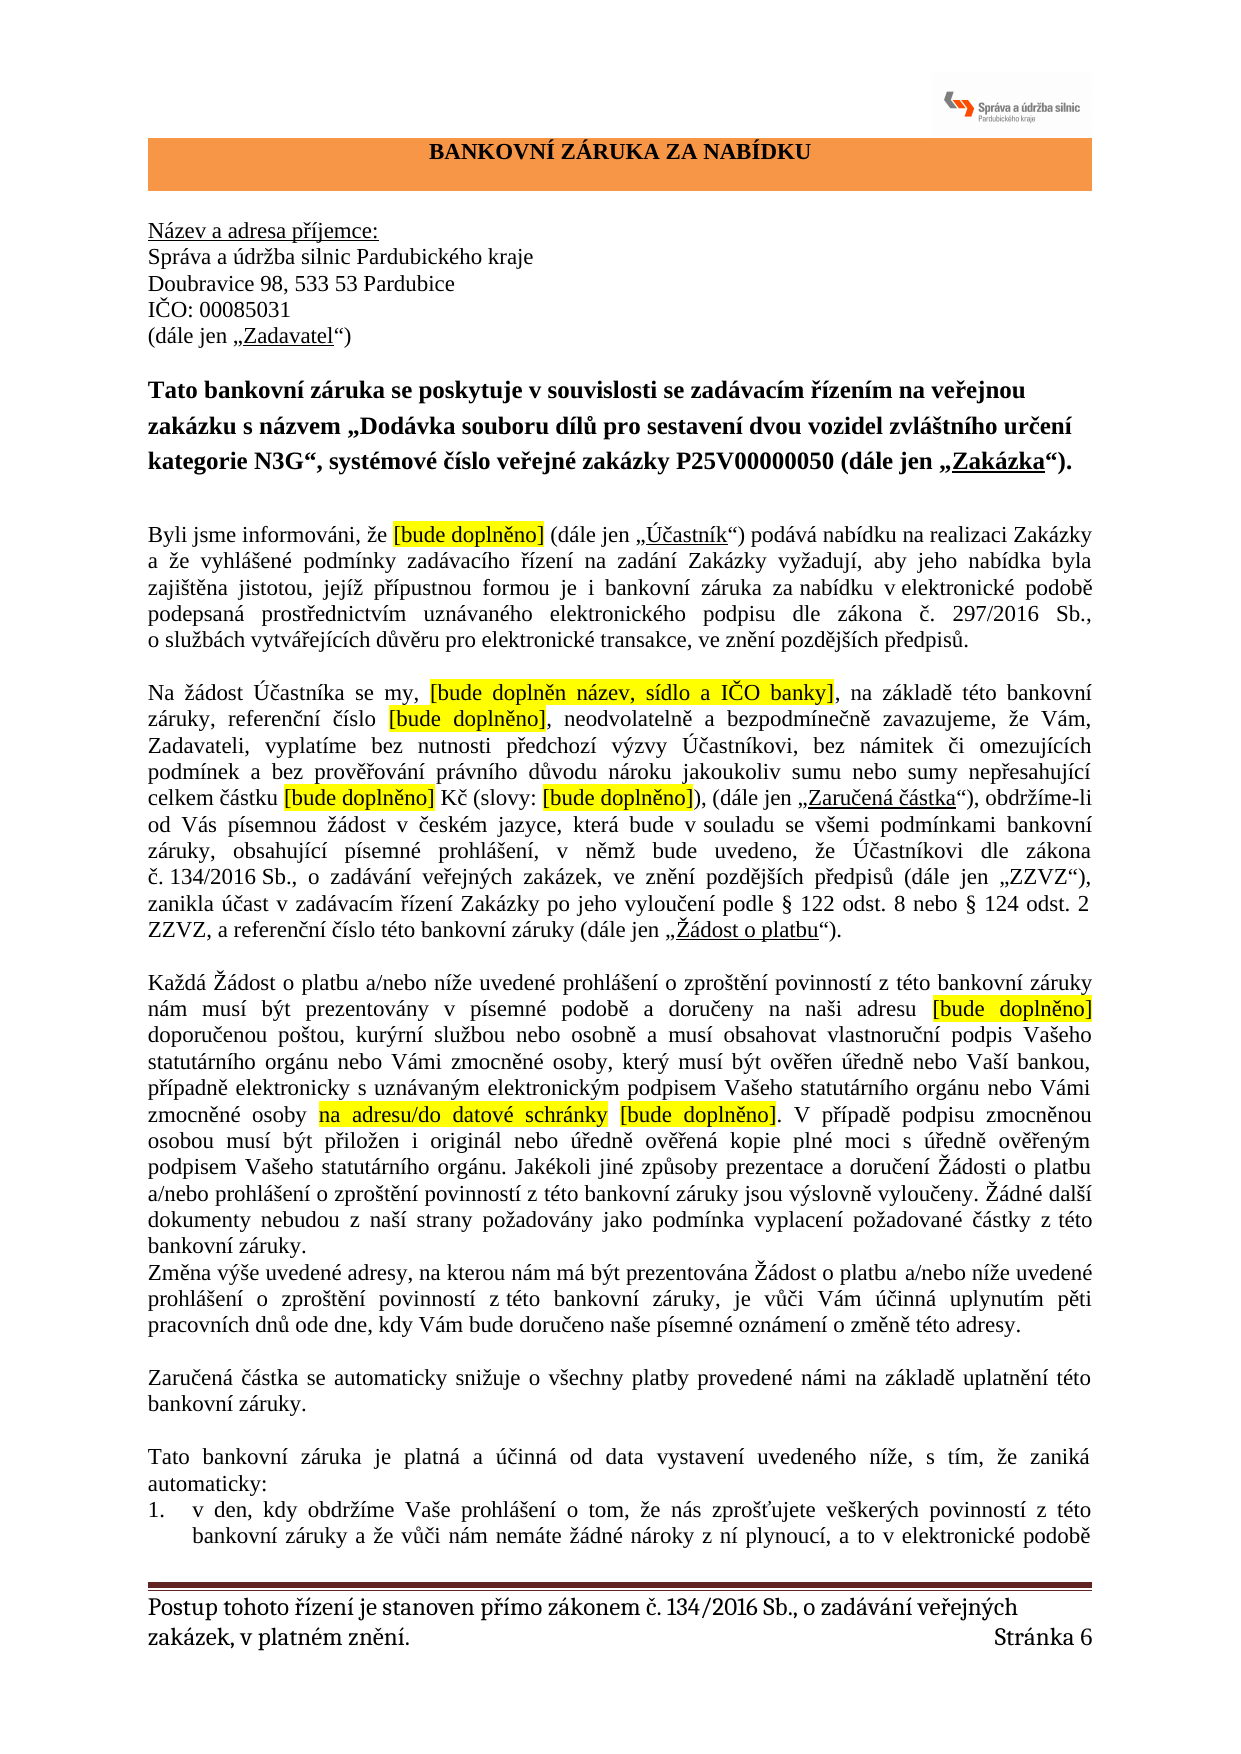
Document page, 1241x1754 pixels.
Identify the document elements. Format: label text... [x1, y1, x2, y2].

text Tato bankovní záruka se poskytuje v souvislosti se zadávacím řízením na veřejnou zakázku s názvem „Dodávka souboru dílů pro sestavení dvou vozidel zvláštního určení kategorie N3G“, systémové číslo veřejné zakázky P25V00000050 (dále jen „Zakázka“). [148, 375, 1092, 475]
picture [931, 73, 1093, 138]
text Tato bankovní záruka je platná a účinná od data vystavení uvedeného níže, s tím, že zaniká automaticky: [148, 1443, 1092, 1496]
text Byli jsme informováni, že [bude doplněno] (dále jen „Účastník“) podává nabídku na realizaci Zakázky a že vyhlášené podmínky zadávacího řízení na zadání Zakázky vyžadují, aby jeho nabídka byla zajištěna jistotou, jejíž přípustnou formou je i bankovní záruka za nabídku v elektronické podobě podepsaná prostřednictvím uznávaného elektronického podpisu dle zákona č. 297/2016 Sb., o službách vytvářejících důvěru pro elektronické transakce, ve znění pozdějších předpisů. [148, 521, 1092, 653]
text Správa a údržba silnic Pardubického kraje [148, 243, 1092, 270]
text Každá Žádost o platbu a/nebo níže uvedené prohlášení o zproštění povinností z této bankovní záruky nám musí být prezentovány v písemné podobě a doručeny na naši adresu [bude doplněno] doporučenou poštou, kurýrní službou nebo osobně a musí obsahovat vlastnoruční podpis Vašeho statutárního orgánu nebo Vámi zmocněné osoby, který musí být ověřen úředně nebo Vaší bankou, případně elektronicky s uznávaným elektronickým podpisem Vašeho statutárního orgánu nebo Vámi zmocněné osoby na adresu/do datové schránky [bude doplněno]. V případě podpisu zmocněnou osobou musí být přiložen i originál nebo úředně ověřená kopie plné moci s úředně ověřeným podpisem Vašeho statutárního orgánu. Jakékoli jiné způsoby prezentace a doručení Žádosti o platbu a/nebo prohlášení o zproštění povinností z této bankovní záruky jsou výslovně vyloučeny. Žádné další dokumenty nebudou z naší strany požadovány jako podmínka vyplacení požadované částky z této bankovní záruky. [148, 969, 1092, 1259]
text IČO: 00085031 [148, 296, 1092, 322]
text bankovní záruka za nabídku [148, 138, 1092, 164]
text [148, 1496, 1092, 1549]
text Doubravice 98, 533 53 Pardubice [148, 270, 1092, 296]
text Název a adresa příjemce: [148, 217, 1092, 243]
text (dále jen „Zadavatel“) [148, 322, 1092, 349]
text Zaručená částka se automaticky snižuje o všechny platby provedené námi na základě uplatnění této bankovní záruky. [148, 1364, 1092, 1417]
text Na žádost Účastníka se my, [bude doplněn název, sídlo a IČO banky], na základě této bankovní záruky, referenční číslo [bude doplněno], neodvolatelně a bezpodmínečně zavazujeme, že Vám, Zadavateli, vyplatíme bez nutnosti předchozí výzvy Účastníkovi, bez námitek či omezujících podmínek a bez prověřování právního důvodu nároku jakoukoliv sumu nebo sumy nepřesahující celkem částku [bude doplněno] Kč (slovy: [bude doplněno]), (dále jen „Zaručená částka“), obdržíme-li od Vás písemnou žádost v českém jazyce, která bude v souladu se všemi podmínkami bankovní záruky, obsahující písemné prohlášení, v němž bude uvedeno, že Účastníkovi dle zákona č. 134/2016 Sb., o zadávání veřejných zakázek, ve znění pozdějších předpisů (dále jen „ZZVZ“), zanikla účast v zadávacím řízení Zakázky po jeho vyloučení podle § 122 odst. 8 nebo § 124 odst. 2 ZZVZ, a referenční číslo této bankovní záruky (dále jen „Žádost o platbu“). [148, 679, 1092, 942]
text Změna výše uvedené adresy, na kterou nám má být prezentována Žádost o platbu a/nebo níže uvedené prohlášení o zproštění povinností z této bankovní záruky, je vůči Vám účinná uplynutím pěti pracovních dnů ode dne, kdy Vám bude doručeno naše písemné oznámení o změně této adresy. [148, 1259, 1092, 1338]
